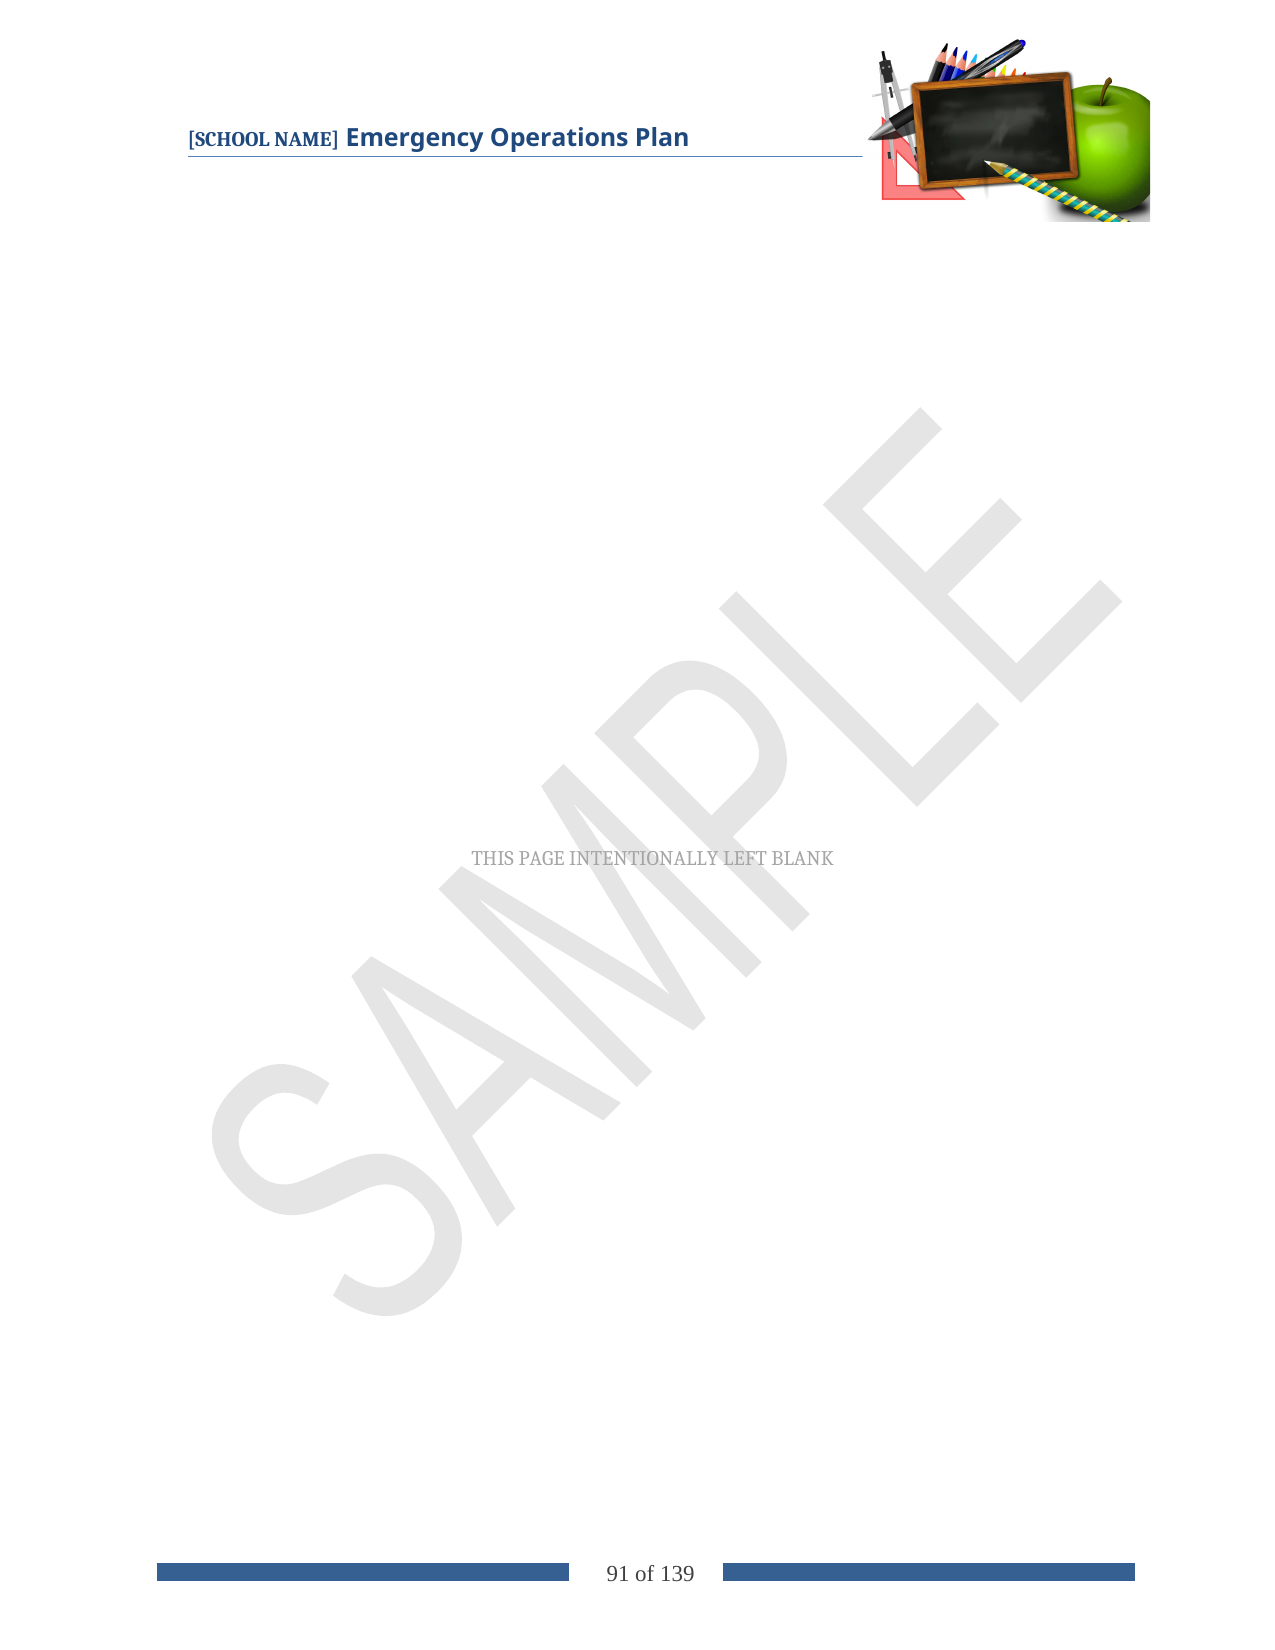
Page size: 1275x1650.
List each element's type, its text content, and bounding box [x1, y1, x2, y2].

text THIS PAGE INTENTIONALLY LEFT BLANK [187, 847, 1117, 871]
picture [862, 37, 1150, 221]
